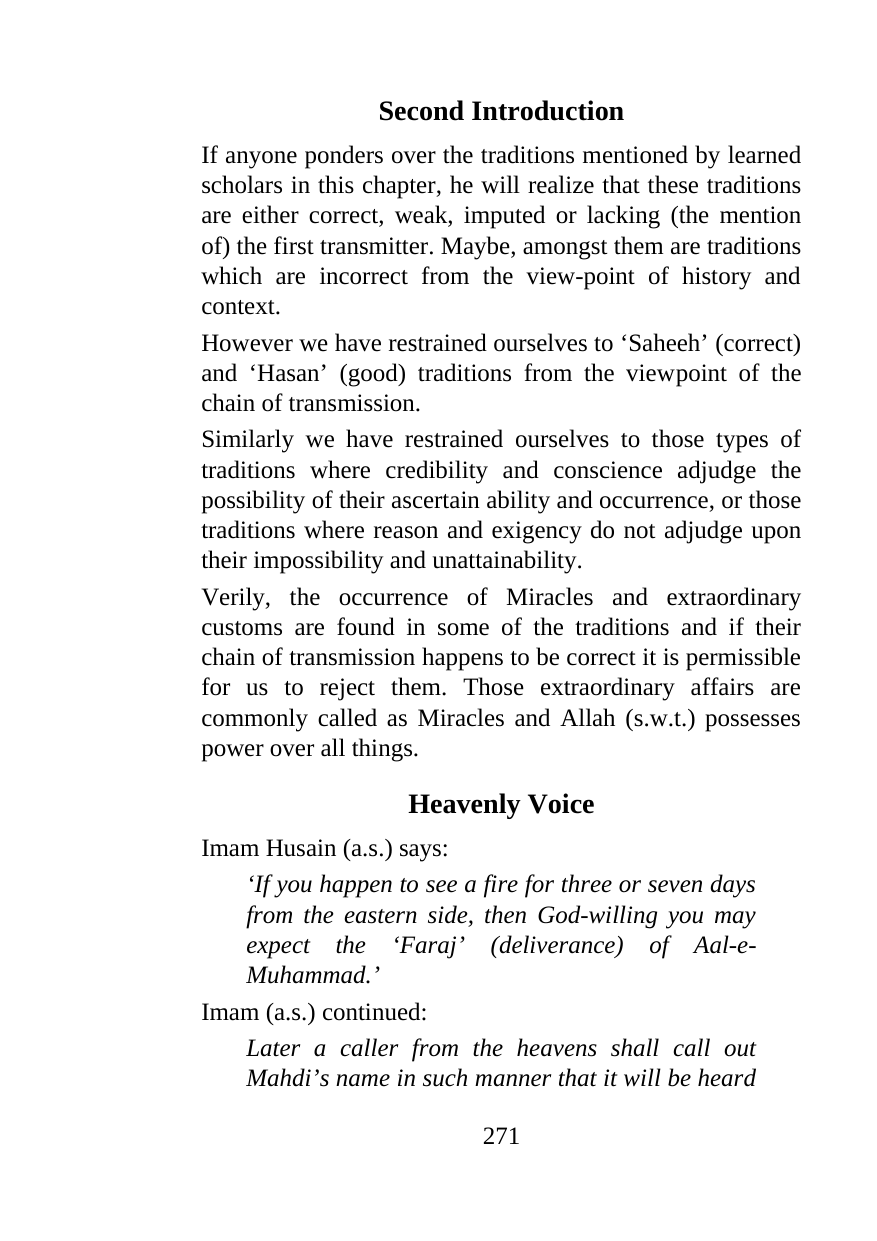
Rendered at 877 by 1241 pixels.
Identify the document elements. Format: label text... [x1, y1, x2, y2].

text ‘If you happen to see a fire for three or seven days from the eastern side, then God-willing you may expect the ‘Faraj’ (deliverance) of Aal-e-Muhammad.’ [246, 869, 757, 989]
subtitle Second Introduction [201, 94, 802, 127]
text Imam Husain (a.s.) says: [201, 832, 802, 862]
text Similarly we have restrained ourselves to those types of traditions where credibility and conscience adjudge the possibility of their ascertain ability and occurrence, or those traditions where reason and exigency do not adjudge upon their impossibility and unattainability. [201, 424, 802, 575]
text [246, 1032, 757, 1093]
text If anyone ponders over the traditions mentioned by learned scholars in this chapter, he will realize that these traditions are either correct, weak, imputed or lacking (the mention of) the first transmitter. Maybe, amongst them are traditions which are incorrect from the view-point of history and context. [201, 139, 802, 321]
subtitle Heavenly Voice [201, 787, 802, 820]
text Imam (a.s.) continued: [201, 996, 802, 1026]
text Verily, the occurrence of Miracles and extraordinary customs are found in some of the traditions and if their chain of transmission happens to be correct it is permissible for us to reject them. Those extraordinary affairs are commonly called as Miracles and Allah (s.w.t.) possesses power over all things. [201, 581, 802, 762]
text However we have restrained ourselves to ‘Saheeh’ (correct) and ‘Hasan’ (good) traditions from the viewpoint of the chain of transmission. [201, 327, 802, 417]
